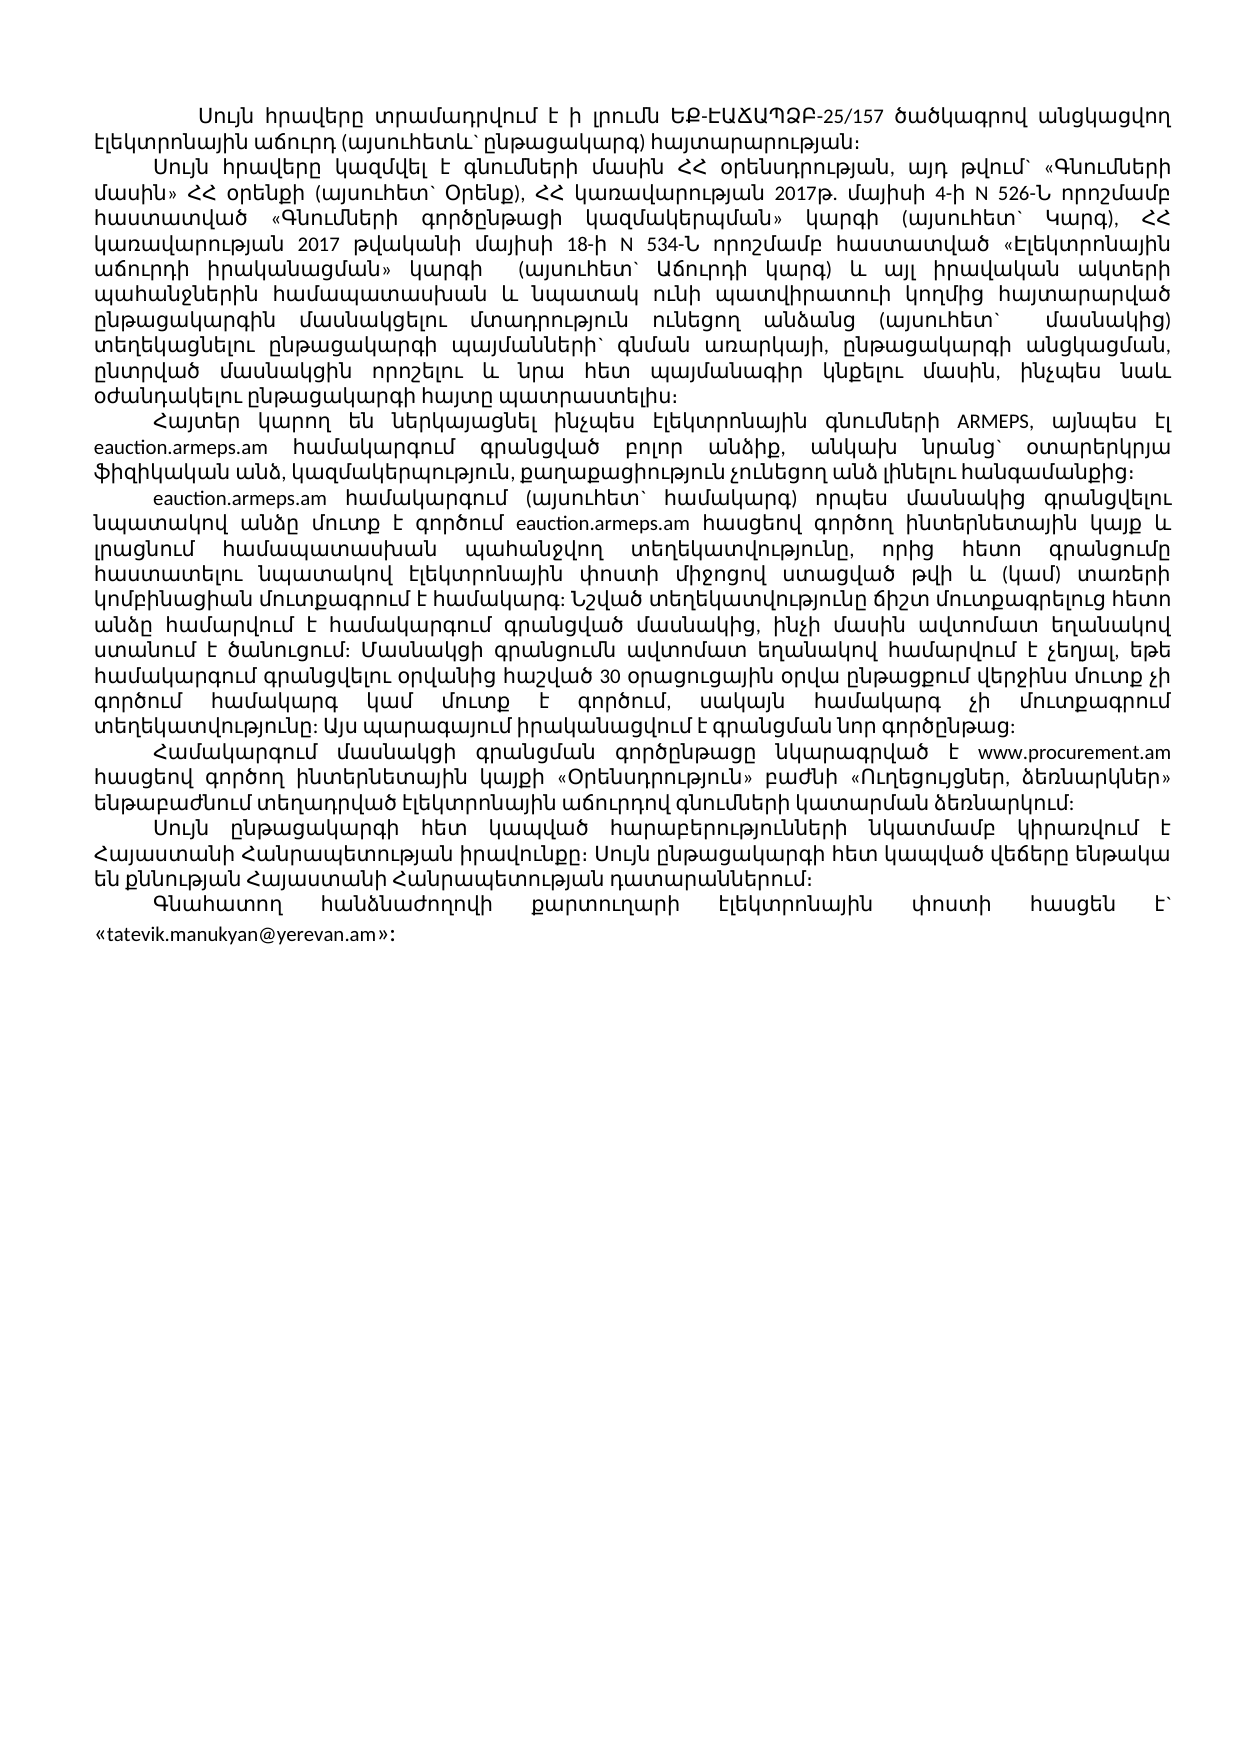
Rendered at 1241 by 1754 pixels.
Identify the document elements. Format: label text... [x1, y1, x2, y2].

text Սույն հրավերը տրամադրվում է ի լրումն ԵՔ-ԷԱՃԱՊՁԲ-25/157 ծածկագրով անցկացվող էլեկտրոնային աճուրդ (այսուհետև` ընթացակարգ) հայտարարության։ [94, 104, 1171, 154]
text Սույն ընթացակարգի հետ կապված հարաբերությունների նկատմամբ կիրառվում է Հայաստանի Հանրապետության իրավունքը։ Սույն ընթացակարգի հետ կապված վեճերը ենթակա են քննության Հայաստանի Հանրապետության դատարաններում։ [94, 815, 1171, 892]
text Հայտեր կարող են ներկայացնել ինչպես էլեկտրոնային գնումների ARMEPS, այնպես էլ eauction.armeps.am համակարգում գրանցված բոլոր անձիք, անկախ նրանց` օտարերկրյա ֆիզիկական անձ, կազմակերպություն, քաղաքացիություն չունեցող անձ լինելու հանգամանքից։ [94, 409, 1171, 485]
text Համակարգում մասնակցի գրանցման գործընթացը նկարագրված է www.procurement.am հասցեով գործող ինտերնետային կայքի «Օրենսդրություն» բաժնի «Ուղեցույցներ, ձեռնարկներ» ենթաբաժնում տեղադրված էլեկտրոնային աճուրդով գնումների կատարման ձեռնարկում: [94, 739, 1171, 815]
text Սույն հրավերը կազմվել է գնումների մասին ՀՀ օրենսդրության, այդ թվում` «Գնումների մասին» ՀՀ օրենքի (այսուհետ` Օրենք), ՀՀ կառավարության 2017թ. մայիսի 4-ի N 526-Ն որոշմամբ հաստատված «Գնումների գործընթացի կազմակերպման» կարգի (այսուհետ` Կարգ), ՀՀ կառավարության 2017 թվականի մայիսի 18-ի N 534-Ն որոշմամբ հաստատված «Էլեկտրոնային աճուրդի իրականացման» կարգի (այսուհետ` Աճուրդի կարգ) և այլ իրավական ակտերի պահանջներին համապատասխան և նպատակ ունի պատվիրատուի կողմից հայտարարված ընթացակարգին մասնակցելու մտադրություն ունեցող անձանց (այսուհետ` մասնակից) տեղեկացնելու ընթացակարգի պայմանների` գնման առարկայի, ընթացակարգի անցկացման, ընտրված մասնակցին որոշելու և նրա հետ պայմանագիր կնքելու մասին, ինչպես նաև օժանդակելու ընթացակարգի հայտը պատրաստելիս։ [94, 154, 1171, 409]
text Գնահատող հանձնաժողովի քարտուղարի էլեկտրոնային փոստի հասցեն է` «tatevik.manukyan@yerevan.am»: [94, 892, 1171, 948]
text eauction.armeps.am համակարգում (այսուհետ` համակարգ) որպես մասնակից գրանցվելու նպատակով անձը մուտք է գործում eauction.armeps.am հասցեով գործող ինտերնետային կայք և լրացնում համապատասխան պահանջվող տեղեկատվությունը, որից հետո գրանցումը հաստատելու նպատակով էլեկտրոնային փոստի միջոցով ստացված թվի և (կամ) տառերի կոմբինացիան մուտքագրում է համակարգ: Նշված տեղեկատվությունը ճիշտ մուտքագրելուց հետո անձը համարվում է համակարգում գրանցված մասնակից, ինչի մասին ավտոմատ եղանակով ստանում է ծանուցում: Մասնակցի գրանցումն ավտոմատ եղանակով համարվում է չեղյալ, եթե համակարգում գրանցվելու օրվանից հաշված 30 օրացուցային օրվա ընթացքում վերջինս մուտք չի գործում համակարգ կամ մուտք է գործում, սակայն համակարգ չի մուտքագրում տեղեկատվությունը: Այս պարագայում իրականացվում է գրանցման նոր գործընթաց: [94, 485, 1171, 739]
